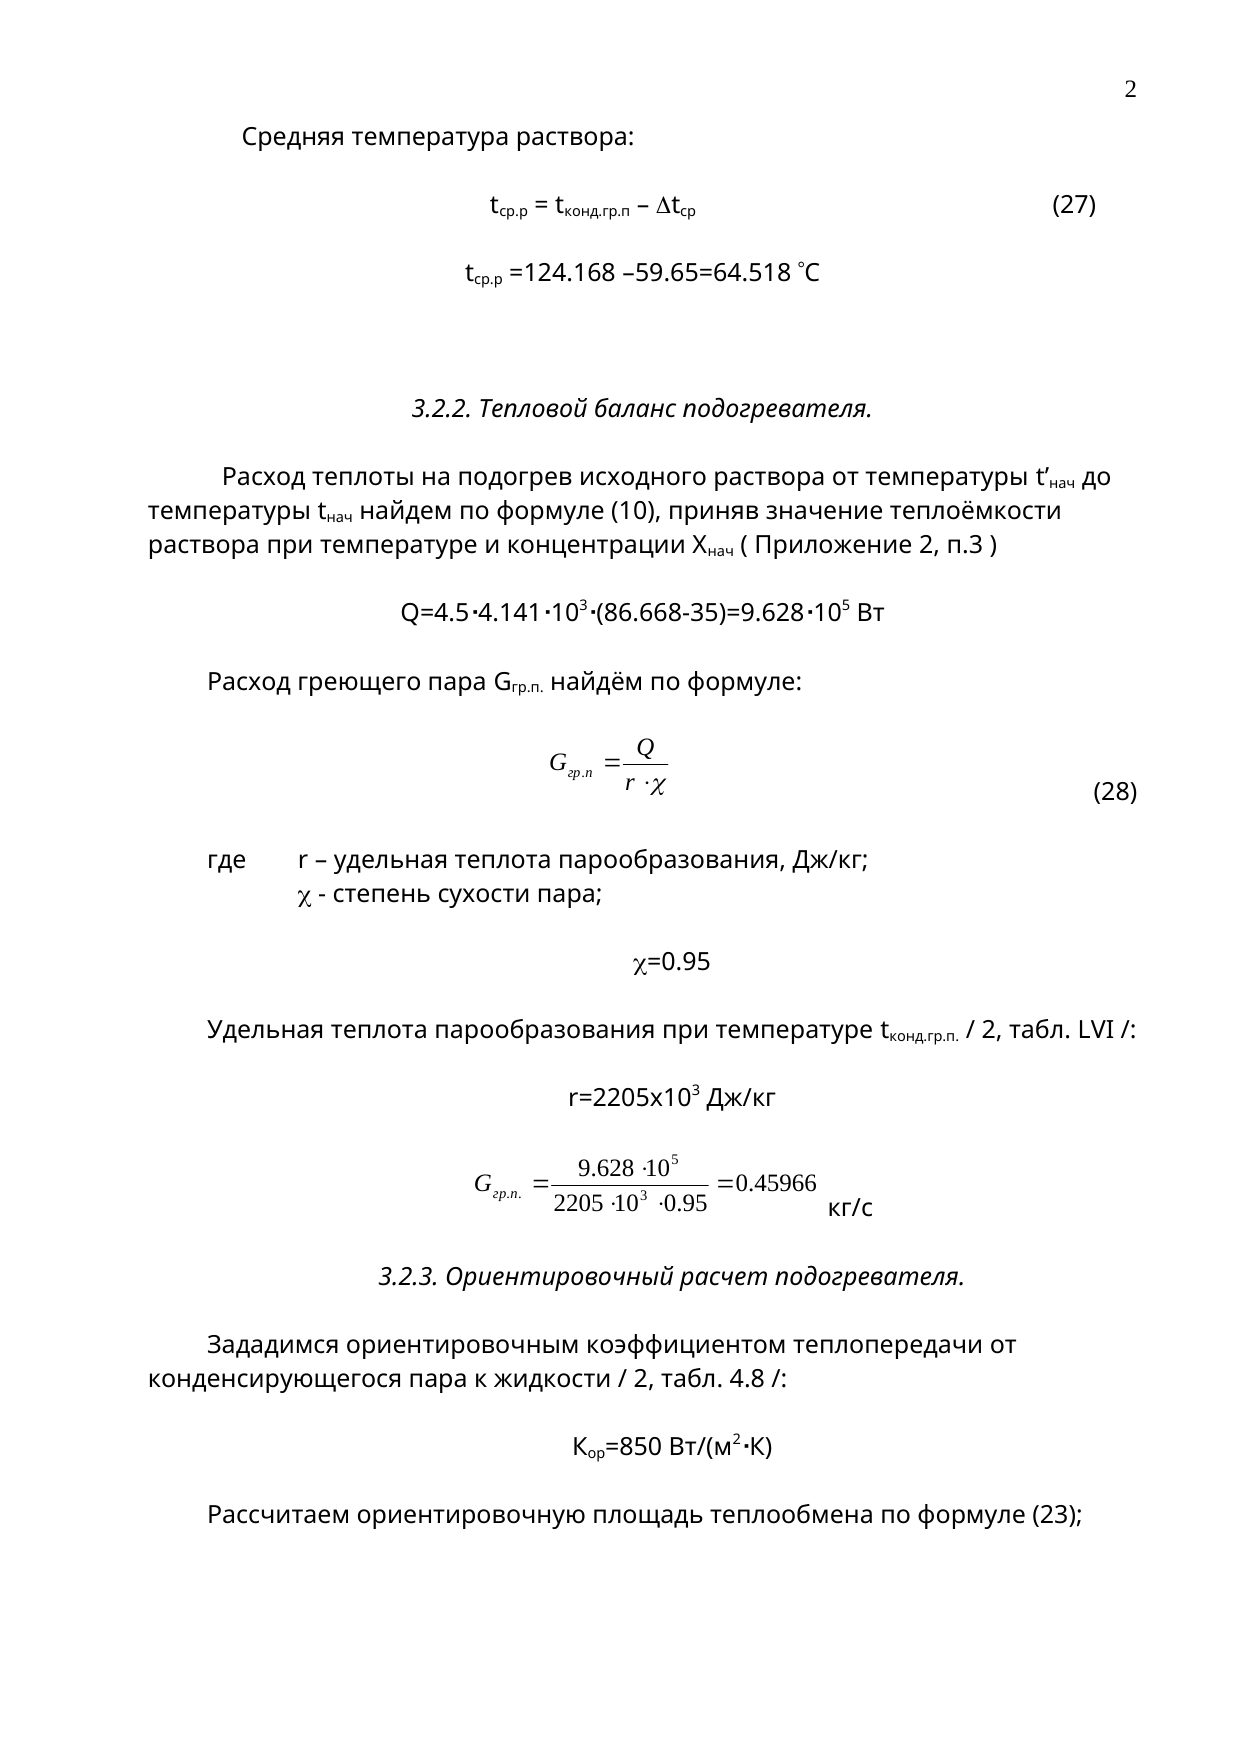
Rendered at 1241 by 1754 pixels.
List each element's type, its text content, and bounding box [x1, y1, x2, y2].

text 3.2.3. Ориентировочный расчет подогревателя. [148, 1258, 1137, 1292]
text где r – удельная теплота парообразования, Дж/кг; [148, 841, 1137, 876]
text tср.р =124.168 –59.65=64.518 С [148, 254, 1137, 288]
text Зададимся ориентировочным коэффициентом теплопередачи от конденсирующегося пара к жидкости / 2, табл. 4.8 /: [148, 1326, 1137, 1394]
text Кор=850 Вт/(м2К) [148, 1428, 1137, 1463]
text Расход греющего пара Gгр.п. найдём по формуле: [148, 663, 1137, 697]
text Рассчитаем ориентировочную площадь теплообмена по формуле (23); [148, 1497, 1137, 1531]
text Средняя температура раствора: [148, 118, 1137, 152]
text 3.2.2. Тепловой баланс подогревателя. [148, 391, 1137, 425]
text Расход теплоты на подогрев исходного раствора от температуры t’нач до температуры tнач найдем по формуле (10), приняв значение теплоёмкости раствора при температуре и концентрации Хнач ( Приложение 2, п.3 ) [148, 459, 1137, 561]
text Q=4.54.141103(86.668-35)=9.628105 Вт [148, 595, 1137, 629]
text кг/с [148, 1148, 1137, 1224]
text (28) [148, 731, 1137, 807]
text =0.95 [148, 944, 1137, 978]
text r=2205x103 Дж/кг [148, 1080, 1137, 1114]
text tср.р = tконд.гр.п – tср (27) [148, 186, 1137, 220]
text Удельная теплота парообразования при температуре tконд.гр.п. / 2, табл. LVI /: [148, 1012, 1137, 1046]
text - степень сухости пара; [148, 876, 1137, 909]
